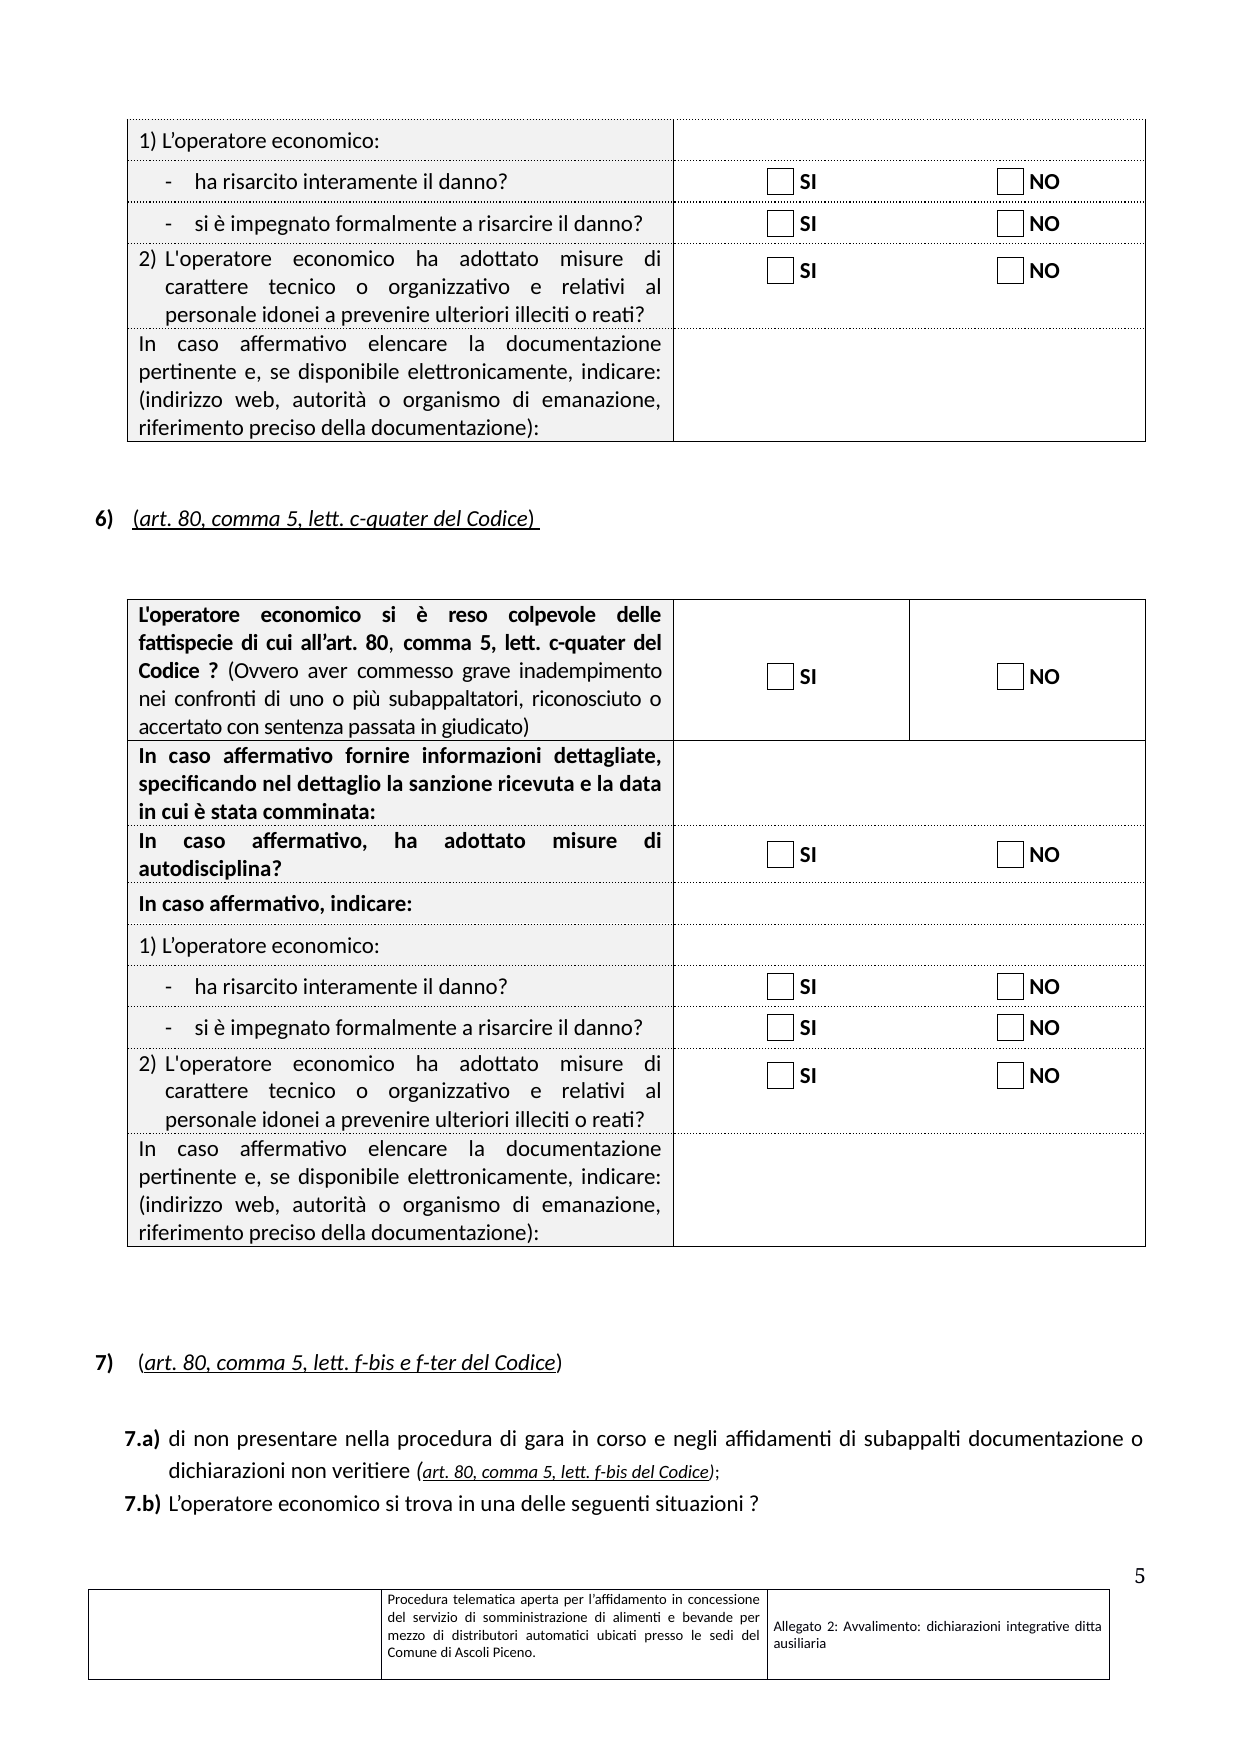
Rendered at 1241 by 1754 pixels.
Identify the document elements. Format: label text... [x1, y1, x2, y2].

list (art. 80, comma 5, lett. f-bis e f-ter del Codice) [95, 1348, 1140, 1376]
table_cell In caso affermativo elencare la documentazione pertinente e, se disponibile elettronicamente, indicare: (indirizzo web, autorità o organismo di emanazione, riferimento preciso della documentazione): [128, 1133, 673, 1246]
table_cell [674, 1133, 1145, 1246]
table_cell 1) L’operatore economico: [128, 119, 673, 160]
table_cell In caso affermativo, indicare: [128, 882, 673, 923]
table_cell - ha risarcito interamente il danno? [128, 160, 673, 201]
table_header NO [910, 600, 1145, 740]
table_cell 2) L'operatore economico ha adottato misure di carattere tecnico o organizzativo e relativi al personale idonei a prevenire ulteriori illeciti o reati? [128, 243, 673, 328]
table_cell [674, 119, 1145, 160]
table_cell NO [910, 160, 1145, 201]
list (art. 80, comma 5, lett. c-quater del Codice) [95, 504, 1140, 532]
table_cell - ha risarcito interamente il danno? [128, 965, 673, 1006]
table_cell 2) L'operatore economico ha adottato misure di carattere tecnico o organizzativo e relativi al personale idonei a prevenire ulteriori illeciti o reati? [128, 1048, 673, 1133]
table_cell SI [674, 825, 909, 882]
table_cell NO [910, 1048, 1145, 1133]
table_cell SI [674, 160, 909, 201]
table_cell SI [674, 1006, 909, 1048]
table_cell 1) L’operatore economico: [128, 924, 673, 965]
table_cell SI [674, 201, 909, 243]
table_cell [674, 924, 1145, 965]
table_cell In caso affermativo elencare la documentazione pertinente e, se disponibile elettronicamente, indicare: (indirizzo web, autorità o organismo di emanazione, riferimento preciso della documentazione): [128, 328, 673, 441]
table_cell [674, 882, 1145, 923]
table_cell NO [910, 201, 1145, 243]
table_header SI [674, 600, 909, 740]
table_cell SI [674, 243, 909, 328]
table_cell NO [910, 825, 1145, 882]
table_cell In caso affermativo fornire informazioni dettagliate, specificando nel dettaglio la sanzione ricevuta e la data in cui è stata comminata: [128, 741, 673, 825]
table_cell SI [674, 965, 909, 1006]
table_cell - si è impegnato formalmente a risarcire il danno? [128, 201, 673, 243]
table_cell - si è impegnato formalmente a risarcire il danno? [128, 1006, 673, 1048]
table_cell [674, 741, 1145, 825]
table_cell NO [910, 965, 1145, 1006]
text 7.a) di non presentare nella procedura di gara in corso e negli affidamenti di subappalti documentazione o dichiarazioni non veritiere (art. 80, comma 5, lett. f-bis del Codice); [124, 1424, 1146, 1485]
table_cell In caso affermativo, ha adottato misure di autodisciplina? [128, 825, 673, 882]
table_cell NO [910, 243, 1145, 328]
table_cell SI [674, 1048, 909, 1133]
text 7.b) L’operatore economico si trova in una delle seguenti situazioni ? [124, 1489, 1146, 1517]
table_cell [674, 328, 1145, 441]
table_cell NO [910, 1006, 1145, 1048]
table_header L'operatore economico si è reso colpevole delle fattispecie di cui all’art. 80, comma 5, lett. c-quater del Codice ? (Ovvero aver commesso grave inadempimento nei confronti di uno o più subappaltatori, riconosciuto o accertato con sentenza passata in giudicato) [128, 600, 673, 740]
